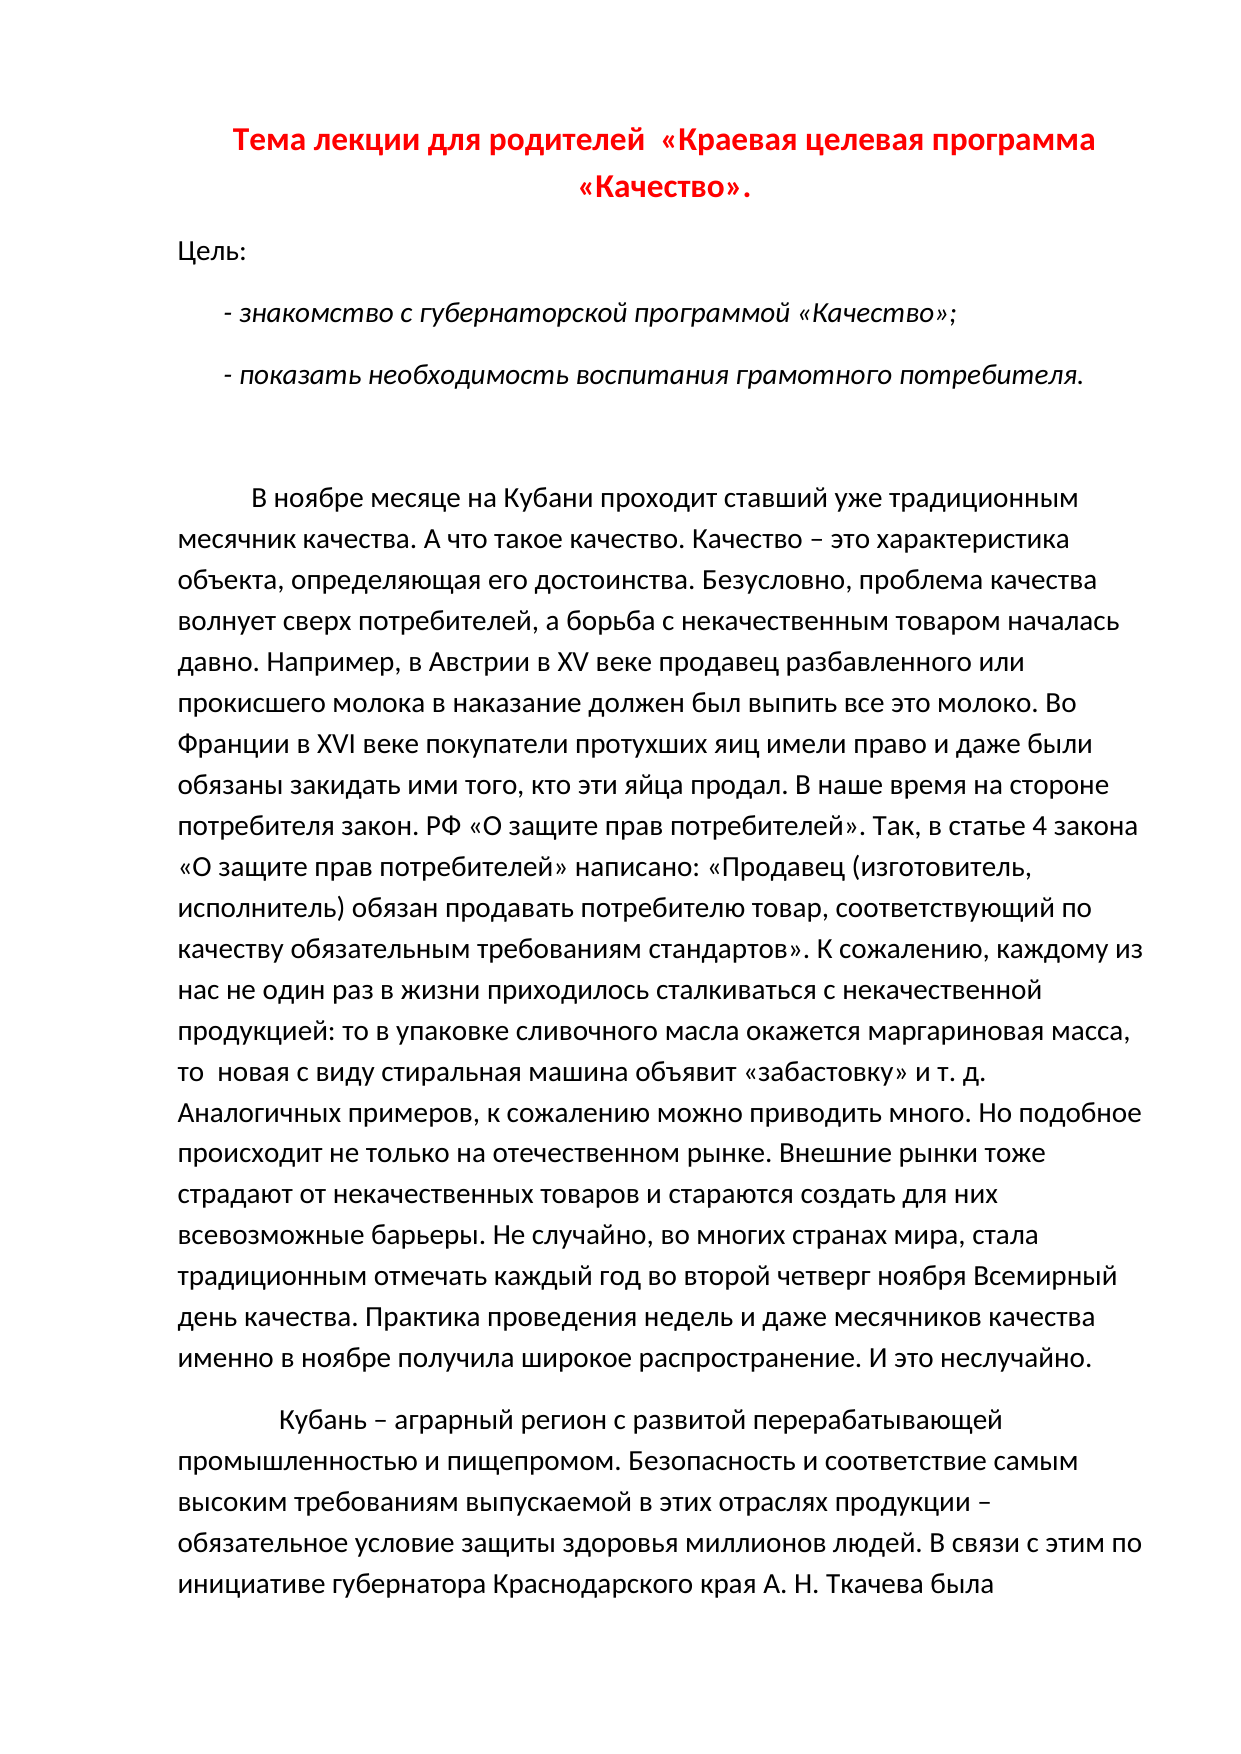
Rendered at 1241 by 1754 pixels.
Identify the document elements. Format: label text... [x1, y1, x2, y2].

text Тема лекции для родителей «Краевая целевая программа «Качество». [177, 118, 1152, 206]
text - показать необходимость воспитания грамотного потребителя. [177, 356, 1152, 392]
text - знакомство с губернаторской программой «Качество»; [177, 294, 1152, 330]
text Цель: [177, 232, 1152, 268]
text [177, 1401, 1152, 1600]
text В ноябре месяце на Кубани проходит ставший уже традиционным месячник качества. А что такое качество. Качество – это характеристика объекта, определяющая его достоинства. Безусловно, проблема качества волнует сверх потребителей, а борьба с некачественным товаром началась давно. Например, в Австрии в XV веке продавец разбавленного или прокисшего молока в наказание должен был выпить все это молоко. Во Франции в XVI веке покупатели протухших яиц имели право и даже были обязаны закидать ими того, кто эти яйца продал. В наше время на стороне потребителя закон. РФ «О защите прав потребителей». Так, в статье 4 закона «О защите прав потребителей» написано: «Продавец (изготовитель, исполнитель) обязан продавать потребителю товар, соответствующий по качеству обязательным требованиям стандартов». К сожалению, каждому из нас не один раз в жизни приходилось сталкиваться с некачественной продукцией: то в упаковке сливочного масла окажется маргариновая масса, то новая с виду стиральная машина объявит «забастовку» и т. д. Аналогичных примеров, к сожалению можно приводить много. Но подобное происходит не только на отечественном рынке. Внешние рынки тоже страдают от некачественных товаров и стараются создать для них всевозможные барьеры. Не случайно, во многих странах мира, стала традиционным отмечать каждый год во второй четверг ноября Всемирный день качества. Практика проведения недель и даже месячников качества именно в ноябре получила широкое распространение. И это неслучайно. [177, 479, 1152, 1375]
